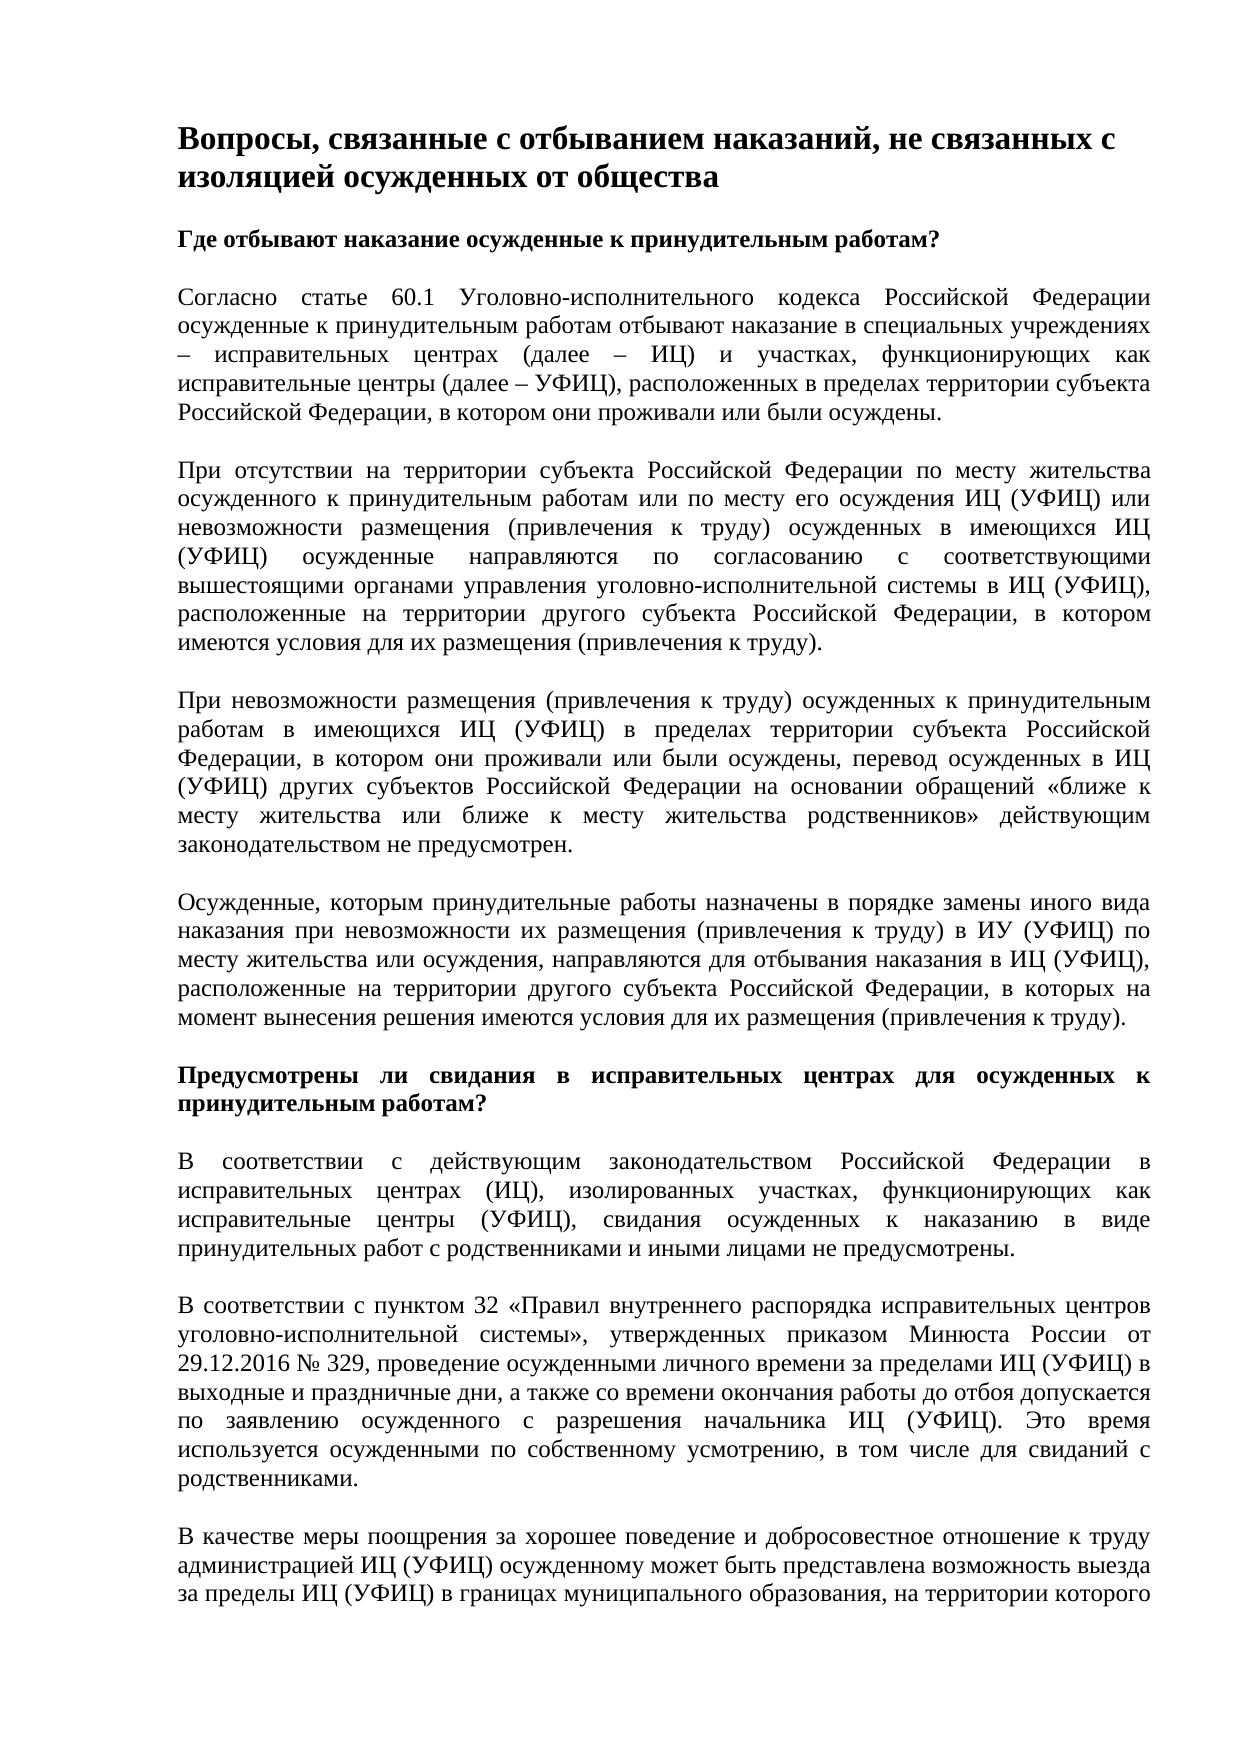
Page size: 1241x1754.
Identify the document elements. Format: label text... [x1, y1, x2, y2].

text Где отбывают наказание осужденные к принудительным работам? [177, 224, 1152, 253]
text Согласно статье 60.1 Уголовно-исполнительного кодекса Российской Федерации осужденные к принудительным работам отбывают наказание в специальных учреждениях – исправительных центрах (далее – ИЦ) и участках, функционирующих как исправительные центры (далее – УФИЦ), расположенных в пределах территории субъекта Российской Федерации, в котором они проживали или были осуждены. [177, 282, 1152, 426]
text Вопросы, связанные с отбыванием наказаний, не связанных с изоляцией осужденных от общества [177, 118, 1152, 195]
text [177, 1521, 1152, 1607]
text Предусмотрены ли свидания в исправительных центрах для осужденных к принудительным работам? [177, 1060, 1152, 1117]
text В соответствии с пунктом 32 «Правил внутреннего распорядка исправительных центров уголовно-исполнительной системы», утвержденных приказом Минюста России от 29.12.2016 № 329, проведение осужденными личного времени за пределами ИЦ (УФИЦ) в выходные и праздничные дни, а также со времени окончания работы до отбоя допускается по заявлению осужденного с разрешения начальника ИЦ (УФИЦ). Это время используется осужденными по собственному усмотрению, в том числе для свиданий с родственниками. [177, 1291, 1152, 1492]
text При невозможности размещения (привлечения к труду) осужденных к принудительным работам в имеющихся ИЦ (УФИЦ) в пределах территории субъекта Российской Федерации, в котором они проживали или были осуждены, перевод осужденных в ИЦ (УФИЦ) других субъектов Российской Федерации на основании обращений «ближе к месту жительства или ближе к месту жительства родственников» действующим законодательством не предусмотрен. [177, 685, 1152, 858]
text В соответствии с действующим законодательством Российской Федерации в исправительных центрах (ИЦ), изолированных участках, функционирующих как исправительные центры (УФИЦ), свидания осужденных к наказанию в виде принудительных работ с родственниками и иными лицами не предусмотрены. [177, 1146, 1152, 1261]
text При отсутствии на территории субъекта Российской Федерации по месту жительства осужденного к принудительным работам или по месту его осуждения ИЦ (УФИЦ) или невозможности размещения (привлечения к труду) осужденных в имеющихся ИЦ (УФИЦ) осужденные направляются по согласованию с соответствующими вышестоящими органами управления уголовно-исполнительной системы в ИЦ (УФИЦ), расположенные на территории другого субъекта Российской Федерации, в котором имеются условия для их размещения (привлечения к труду). [177, 455, 1152, 656]
text Осужденные, которым принудительные работы назначены в порядке замены иного вида наказания при невозможности их размещения (привлечения к труду) в ИУ (УФИЦ) по месту жительства или осуждения, направляются для отбывания наказания в ИЦ (УФИЦ), расположенные на территории другого субъекта Российской Федерации, в которых на момент вынесения решения имеются условия для их размещения (привлечения к труду). [177, 887, 1152, 1031]
